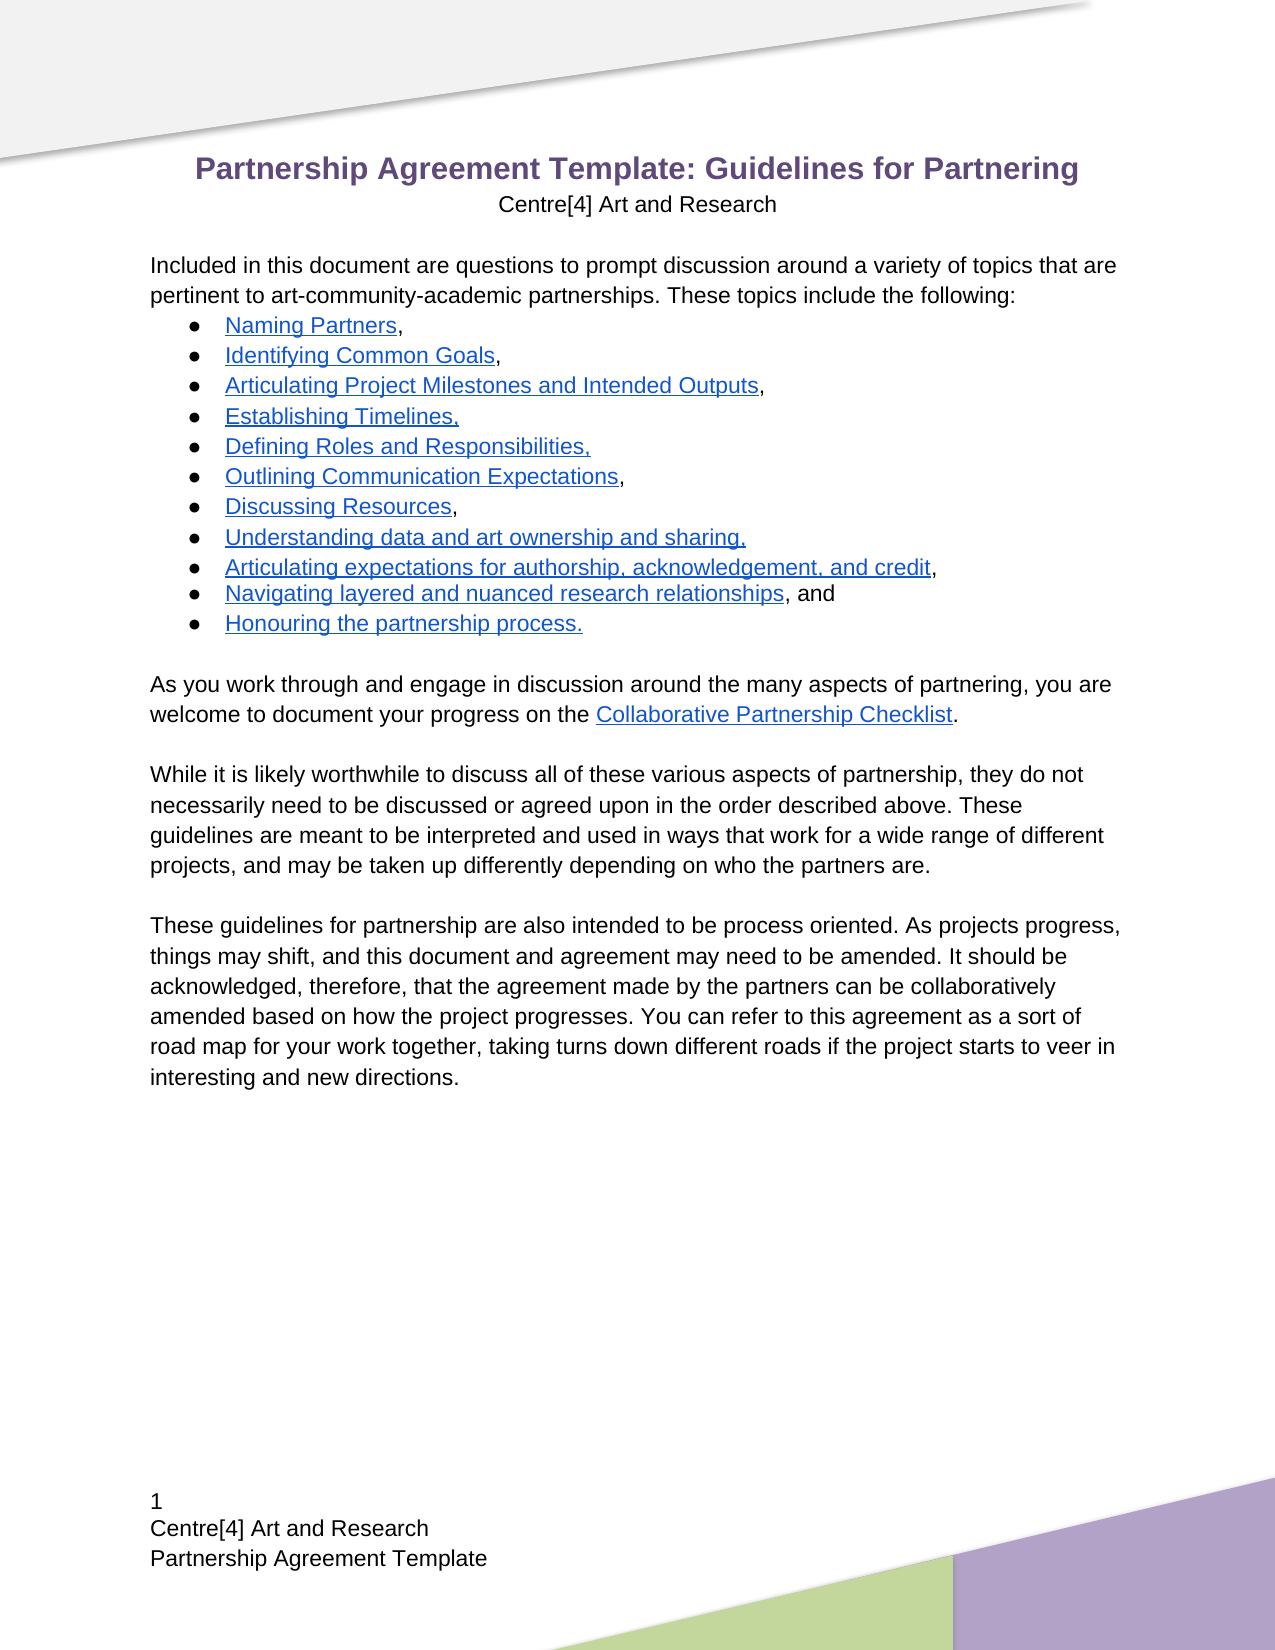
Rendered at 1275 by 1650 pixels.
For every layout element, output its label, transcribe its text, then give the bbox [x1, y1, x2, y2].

list Defining Roles and Responsibilities, [187, 433, 1125, 459]
list Navigating layered and nuanced research relationships, and [187, 580, 1125, 606]
text Centre[4] Art and Research [150, 191, 1125, 218]
list Articulating Project Milestones and Intended Outputs, [187, 372, 1125, 399]
list Establishing Timelines, [187, 403, 1125, 429]
list Identifying Common Goals, [187, 342, 1125, 369]
list Understanding data and art ownership and sharing, [187, 523, 1125, 550]
list Discussing Resources, [187, 493, 1125, 520]
list Outlining Communication Expectations, [187, 463, 1125, 489]
text Partnership Agreement Template: Guidelines for Partnering [150, 150, 1125, 186]
text Included in this document are questions to prompt discussion around a variety of topics that are pertinent to art-community-academic partnerships. These topics include the following: [150, 252, 1125, 308]
list Articulating expectations for authorship, acknowledgement, and credit, [187, 554, 1125, 580]
text These guidelines for partnership are also intended to be process oriented. As projects progress, things may shift, and this document and agreement may need to be amended. It should be acknowledged, therefore, that the agreement made by the partners can be collaboratively amended based on how the project progresses. You can refer to this agreement as a sort of road map for your work together, taking turns down different roads if the project starts to veer in interesting and new directions. [150, 912, 1125, 1090]
list Honouring the partnership process. [187, 610, 1125, 637]
text While it is likely worthwhile to discuss all of these various aspects of partnership, they do not necessarily need to be discussed or agreed upon in the order described above. These guidelines are meant to be interpreted and used in ways that work for a wide range of different projects, and may be taken up differently depending on who the partners are. [150, 761, 1125, 878]
list Naming Partners, [187, 312, 1125, 338]
text As you work through and engage in discussion around the many aspects of partnering, you are welcome to document your progress on the Collaborative Partnership Checklist. [150, 671, 1125, 727]
